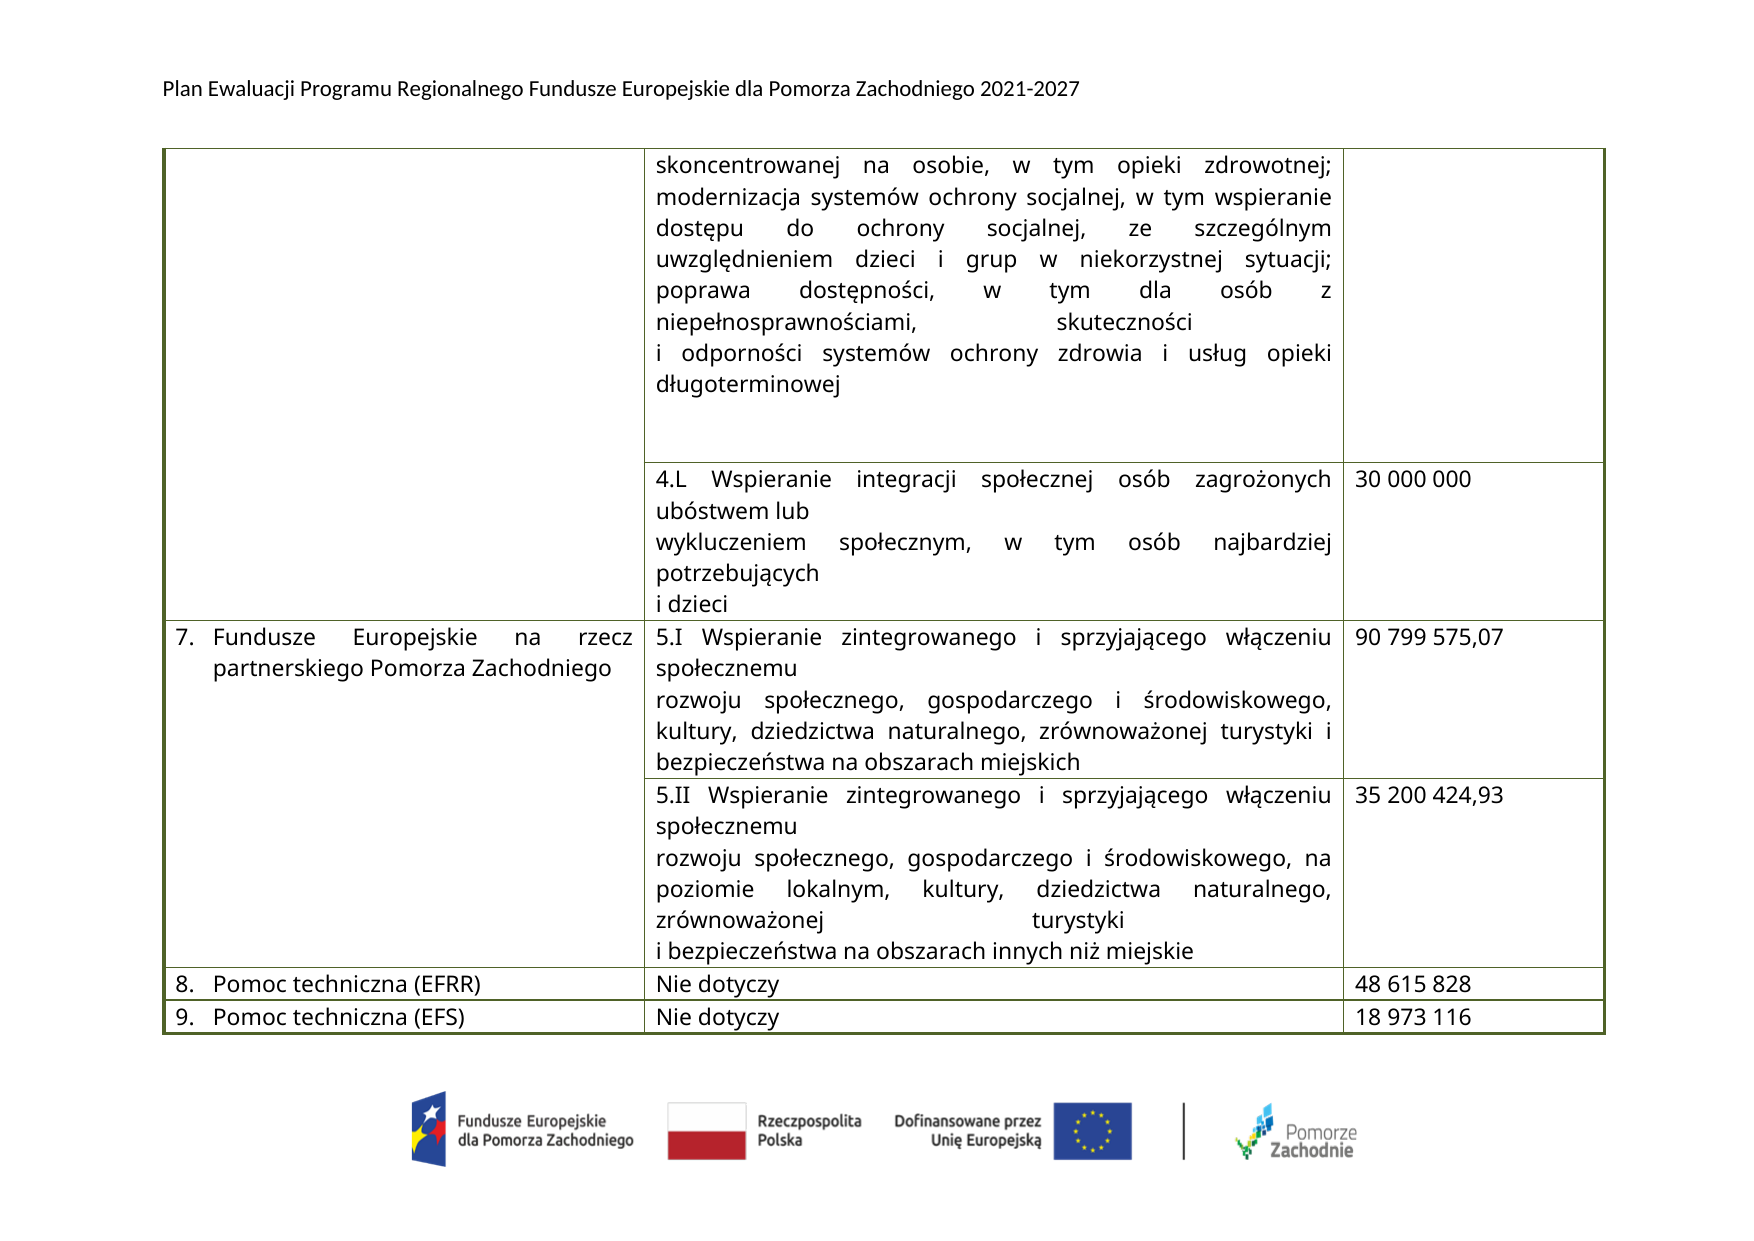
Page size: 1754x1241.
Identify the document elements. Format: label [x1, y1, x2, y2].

picture [411, 1091, 1357, 1167]
